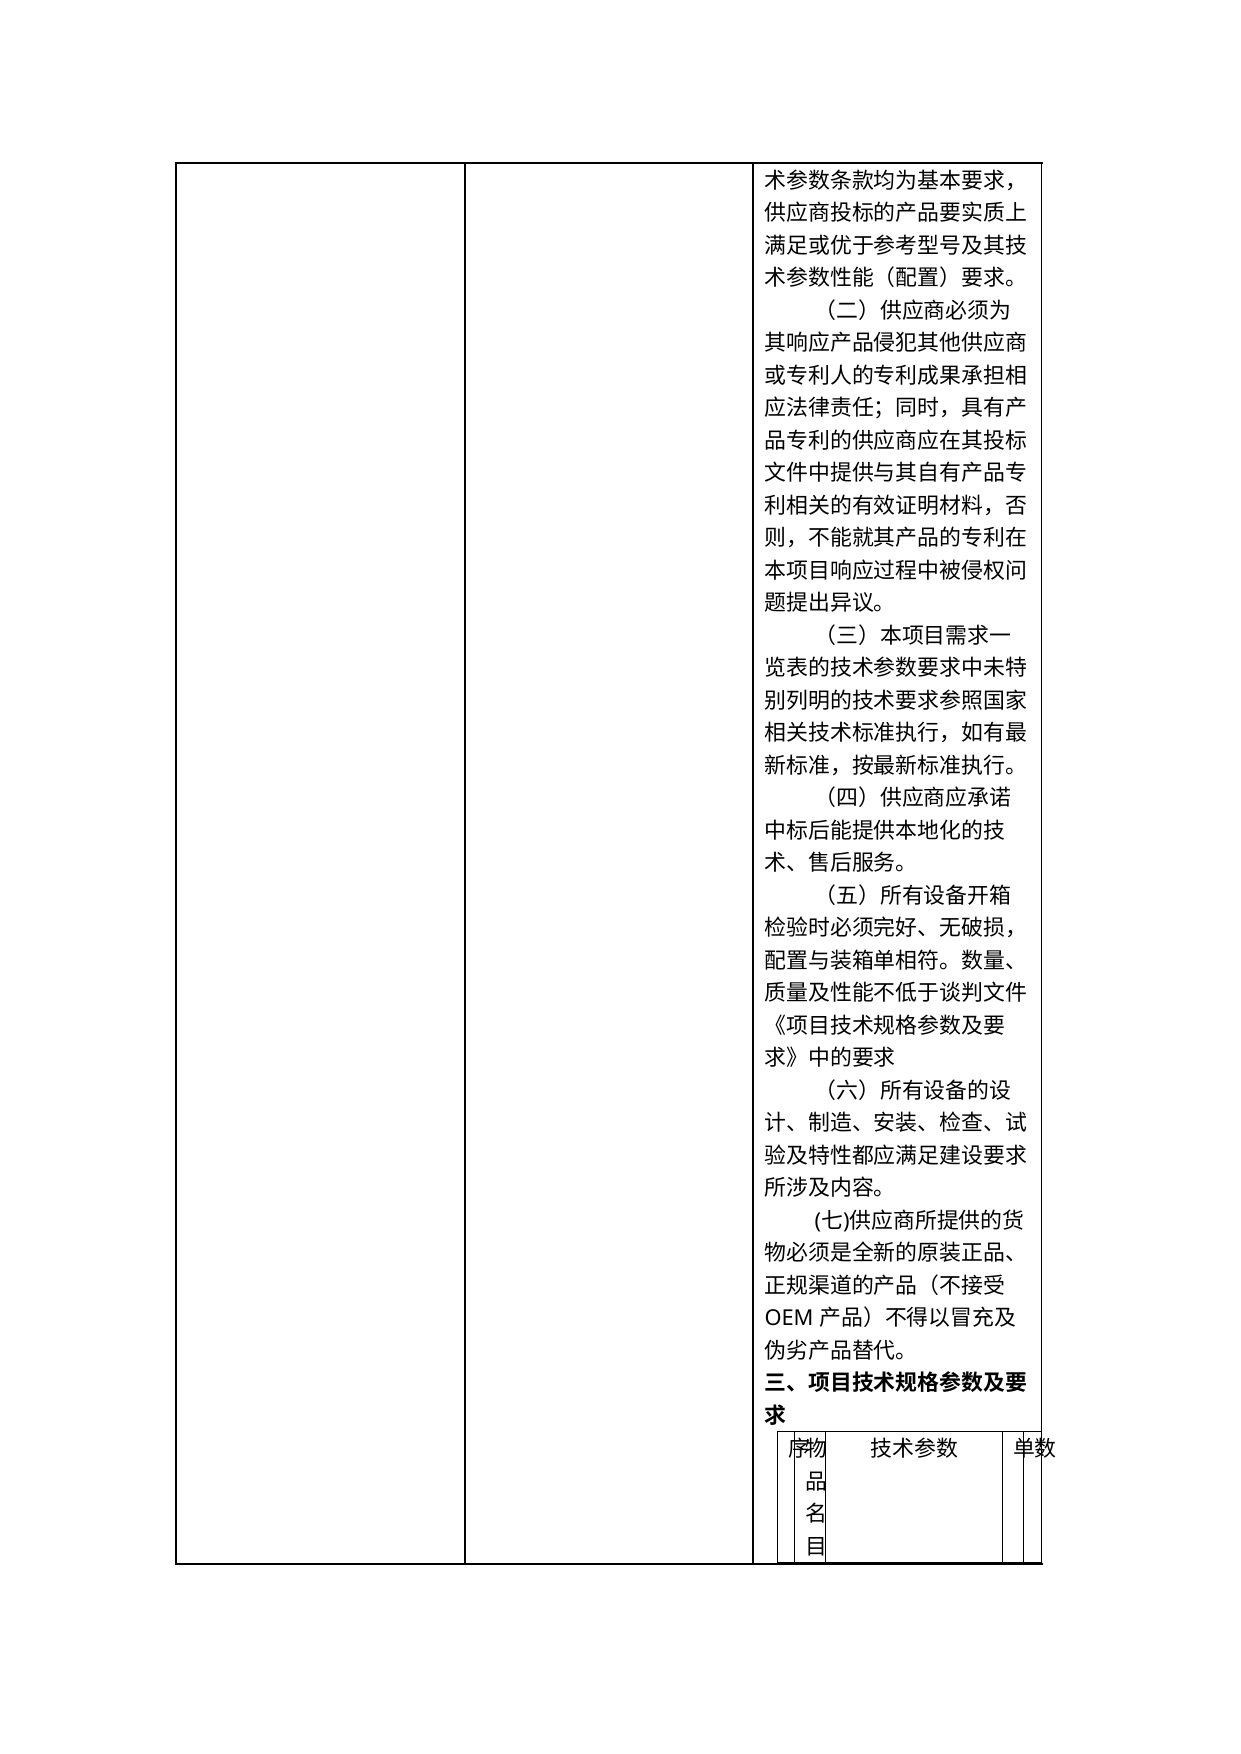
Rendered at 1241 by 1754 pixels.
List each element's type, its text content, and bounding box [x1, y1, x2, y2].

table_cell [754, 164, 1041, 1563]
table_cell [466, 164, 752, 1563]
table_cell 1 [177, 164, 464, 1563]
